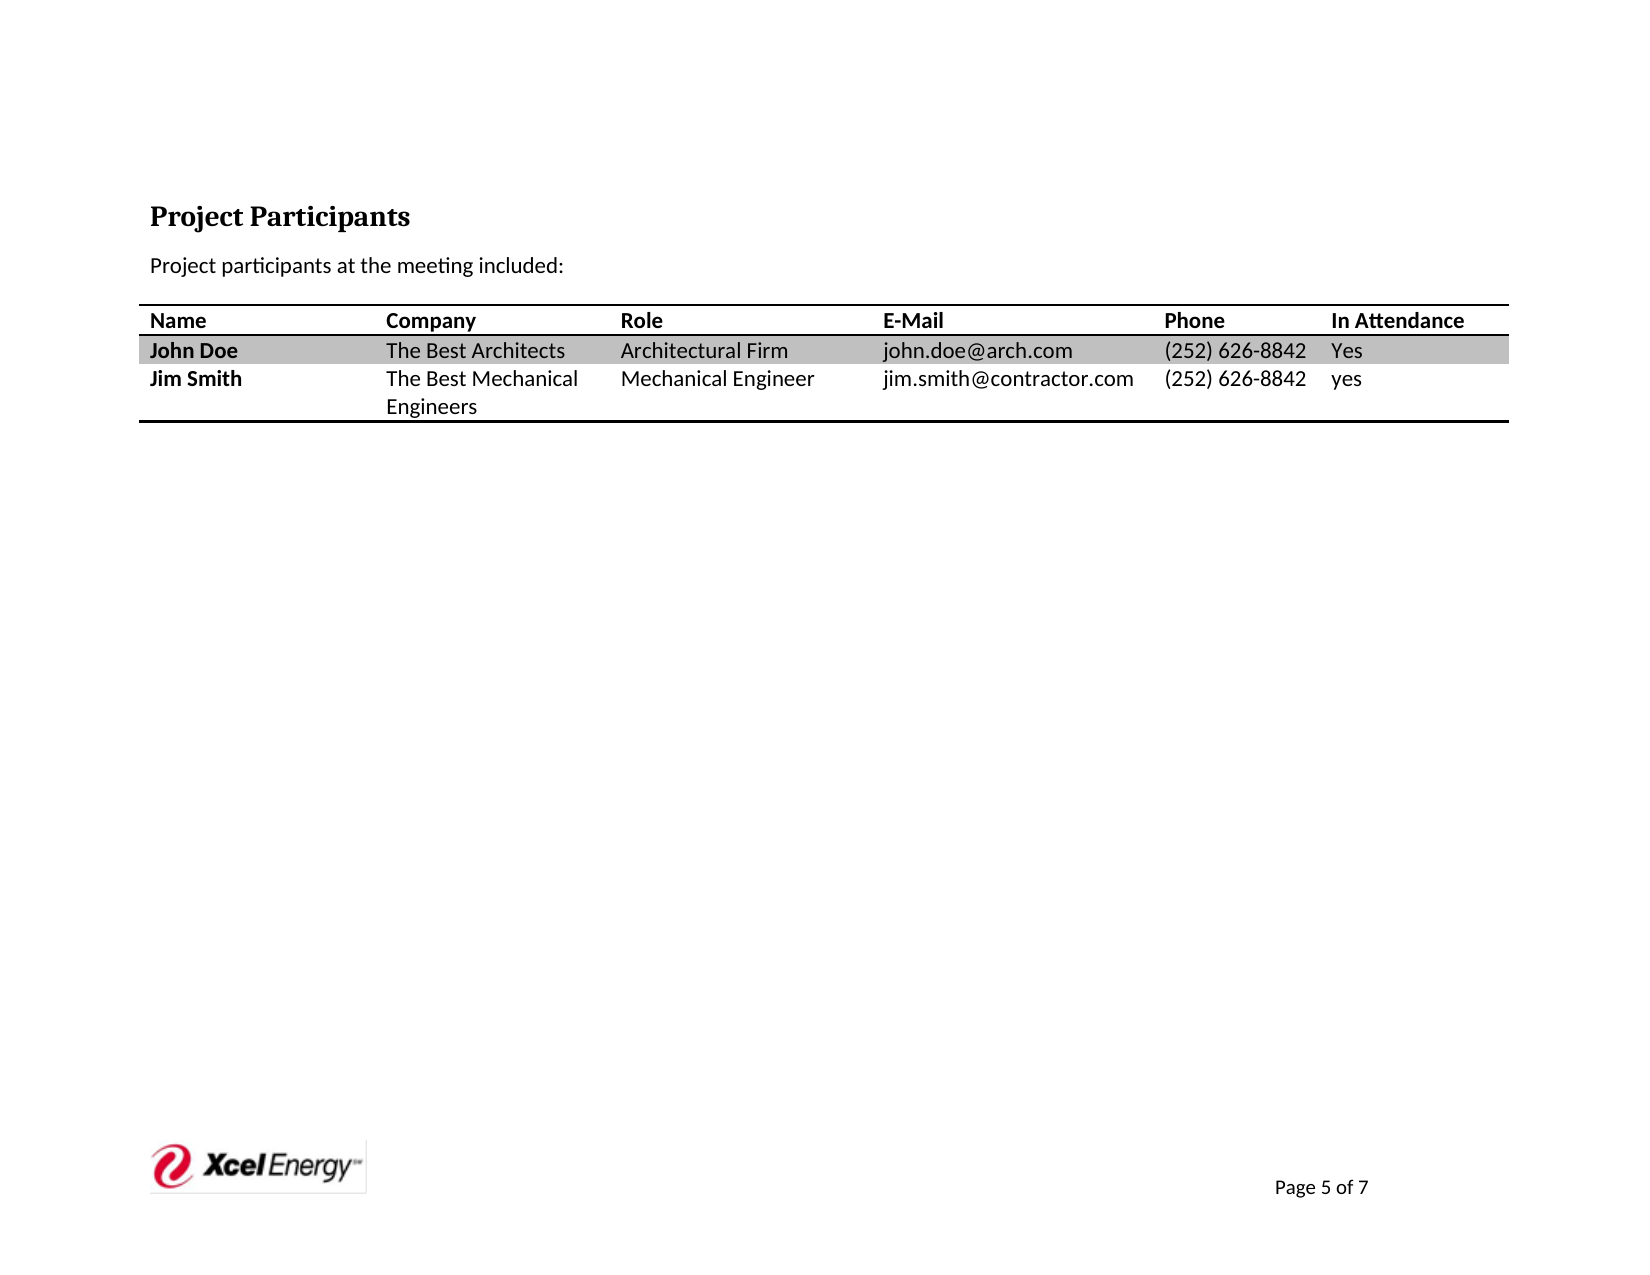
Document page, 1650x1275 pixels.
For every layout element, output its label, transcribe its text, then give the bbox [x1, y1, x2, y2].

table_cell Jim Smith [139, 364, 375, 420]
table_cell john.doe@arch.com [872, 336, 1153, 364]
picture [150, 1140, 368, 1195]
table_cell jim.smith@contractor.com [872, 364, 1153, 420]
table_header Role [609, 306, 872, 334]
table_cell (252) 626-8842 [1153, 364, 1320, 420]
table_header In Attendance [1320, 306, 1509, 334]
table_header Company [375, 306, 609, 334]
table_cell Architectural Firm [609, 336, 872, 364]
table_cell The Best Mechanical Engineers [375, 364, 609, 420]
table_header Phone [1153, 306, 1320, 334]
table_cell Yes [1320, 336, 1509, 364]
table_header E-Mail [872, 306, 1153, 334]
table_header Name [139, 306, 375, 334]
text Project participants at the meeting included: [150, 251, 1500, 279]
table_cell yes [1320, 364, 1509, 420]
table_cell John Doe [139, 336, 375, 364]
table_cell Mechanical Engineer [609, 364, 872, 420]
subtitle Project Participants [150, 200, 1500, 233]
table_cell (252) 626-8842 [1153, 336, 1320, 364]
table_cell The Best Architects [375, 336, 609, 364]
